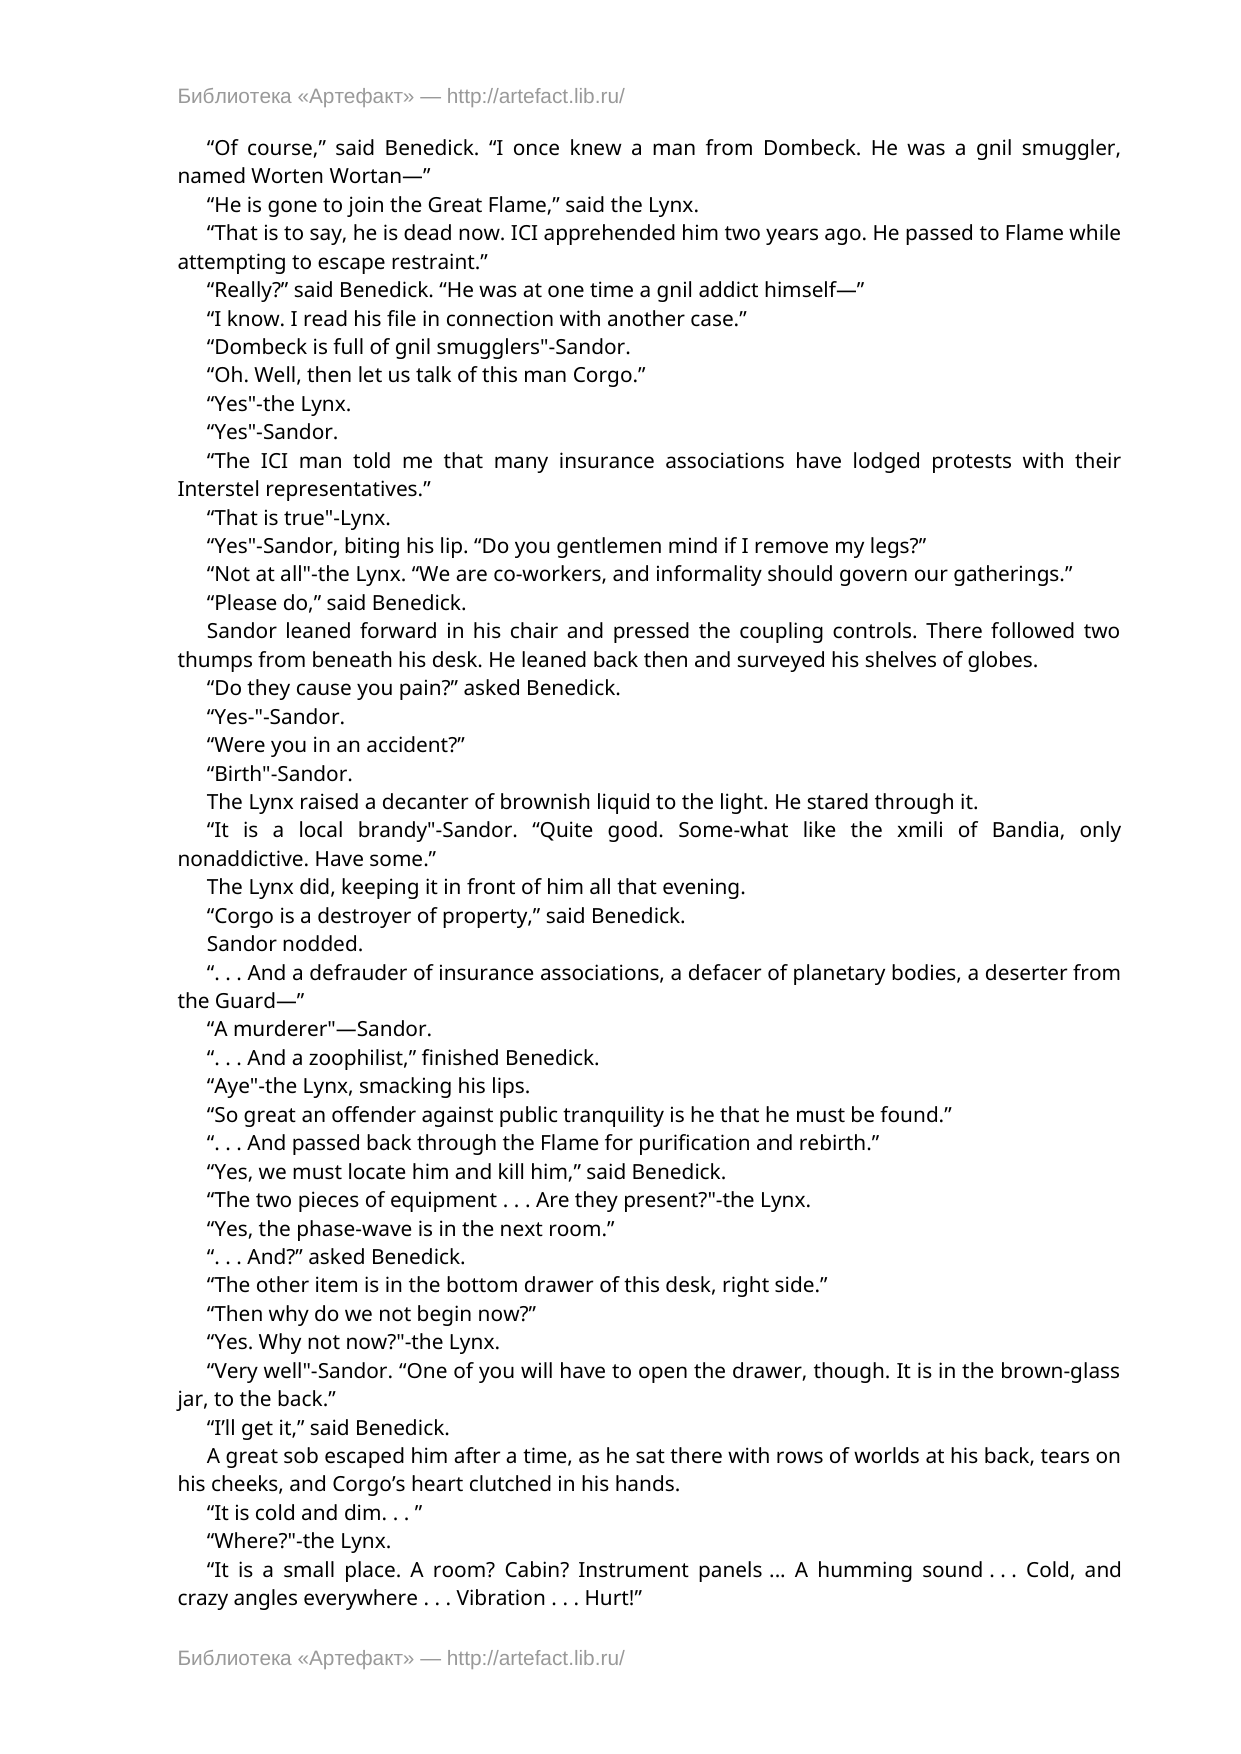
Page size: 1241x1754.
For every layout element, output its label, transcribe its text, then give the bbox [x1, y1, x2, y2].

text “Do they cause you pain?” asked Benedick. [177, 673, 1122, 702]
text “The ICI man told me that many insurance associations have lodged protests with their Interstel representatives.” [177, 446, 1122, 503]
text “Really?” said Benedick. “He was at one time a gnil addict himself—” [177, 275, 1122, 304]
text “It is a local brandy"-Sandor. “Quite good. Some-what like the xmili of Bandia, only nonaddictive. Have some.” [177, 816, 1122, 872]
text “Oh. Well, then let us talk of this man Corgo.” [177, 361, 1122, 389]
text “Yes"-Sandor, biting his lip. “Do you gentlemen mind if I remove my legs?” [177, 531, 1122, 559]
text “Of course,” said Benedick. “I once knew a man from Dombeck. He was a gnil smuggler, named Worten Wortan—” [177, 133, 1122, 190]
text “It is a small place. A room? Cabin? Instrument panels ... A humming sound . . . Cold, and crazy angles everywhere . . . Vibration . . . Hurt!” [177, 1555, 1122, 1612]
text “Yes, the phase-wave is in the next room.” [177, 1214, 1122, 1242]
text “Yes"-the Lynx. [177, 389, 1122, 417]
text “Dombeck is full of gnil smugglers"-Sandor. [177, 332, 1122, 361]
text “Yes-"-Sandor. [177, 702, 1122, 730]
text “The two pieces of equipment . . . Are they present?"-the Lynx. [177, 1185, 1122, 1214]
text “It is cold and dim. . . ” [177, 1498, 1122, 1526]
text Sandor nodded. [177, 929, 1122, 958]
text A great sob escaped him after a time, as he sat there with rows of worlds at his back, tears on his cheeks, and Corgo’s heart clutched in his hands. [177, 1441, 1122, 1498]
text “Corgo is a destroyer of property,” said Benedick. [177, 901, 1122, 929]
text “I know. I read his file in connection with another case.” [177, 304, 1122, 332]
text “. . . And a defrauder of insurance associations, a defacer of planetary bodies, a deserter from the Guard—” [177, 958, 1122, 1014]
text “That is true"-Lynx. [177, 503, 1122, 531]
text “Then why do we not begin now?” [177, 1299, 1122, 1327]
text Sandor leaned forward in his chair and pressed the coupling controls. There followed two thumps from beneath his desk. He leaned back then and surveyed his shelves of globes. [177, 616, 1122, 673]
text “Were you in an accident?” [177, 730, 1122, 759]
text “I’ll get it,” said Benedick. [177, 1413, 1122, 1441]
text “Aye"-the Lynx, smacking his lips. [177, 1071, 1122, 1100]
text “Birth"-Sandor. [177, 759, 1122, 787]
text “A murderer"—Sandor. [177, 1014, 1122, 1043]
text “The other item is in the bottom drawer of this desk, right side.” [177, 1271, 1122, 1299]
text The Lynx raised a decanter of brownish liquid to the light. He stared through it. [177, 787, 1122, 816]
text “Yes, we must locate him and kill him,” said Benedick. [177, 1157, 1122, 1185]
text The Lynx did, keeping it in front of him all that evening. [177, 872, 1122, 901]
text “Yes"-Sandor. [177, 417, 1122, 446]
text “Yes. Why not now?"-the Lynx. [177, 1327, 1122, 1356]
text “Where?"-the Lynx. [177, 1526, 1122, 1555]
text “. . . And?” asked Benedick. [177, 1242, 1122, 1271]
text “Not at all"-the Lynx. “We are co-workers, and informality should govern our gatherings.” [177, 559, 1122, 588]
text “. . . And a zoophilist,” finished Benedick. [177, 1043, 1122, 1071]
text “He is gone to join the Great Flame,” said the Lynx. [177, 190, 1122, 218]
text “So great an offender against public tranquility is he that he must be found.” [177, 1100, 1122, 1128]
text “Please do,” said Benedick. [177, 588, 1122, 616]
text “That is to say, he is dead now. ICI apprehended him two years ago. He passed to Flame while attempting to escape restraint.” [177, 218, 1122, 275]
text “Very well"-Sandor. “One of you will have to open the drawer, though. It is in the brown-glass jar, to the back.” [177, 1356, 1122, 1413]
text “. . . And passed back through the Flame for purification and rebirth.” [177, 1128, 1122, 1157]
